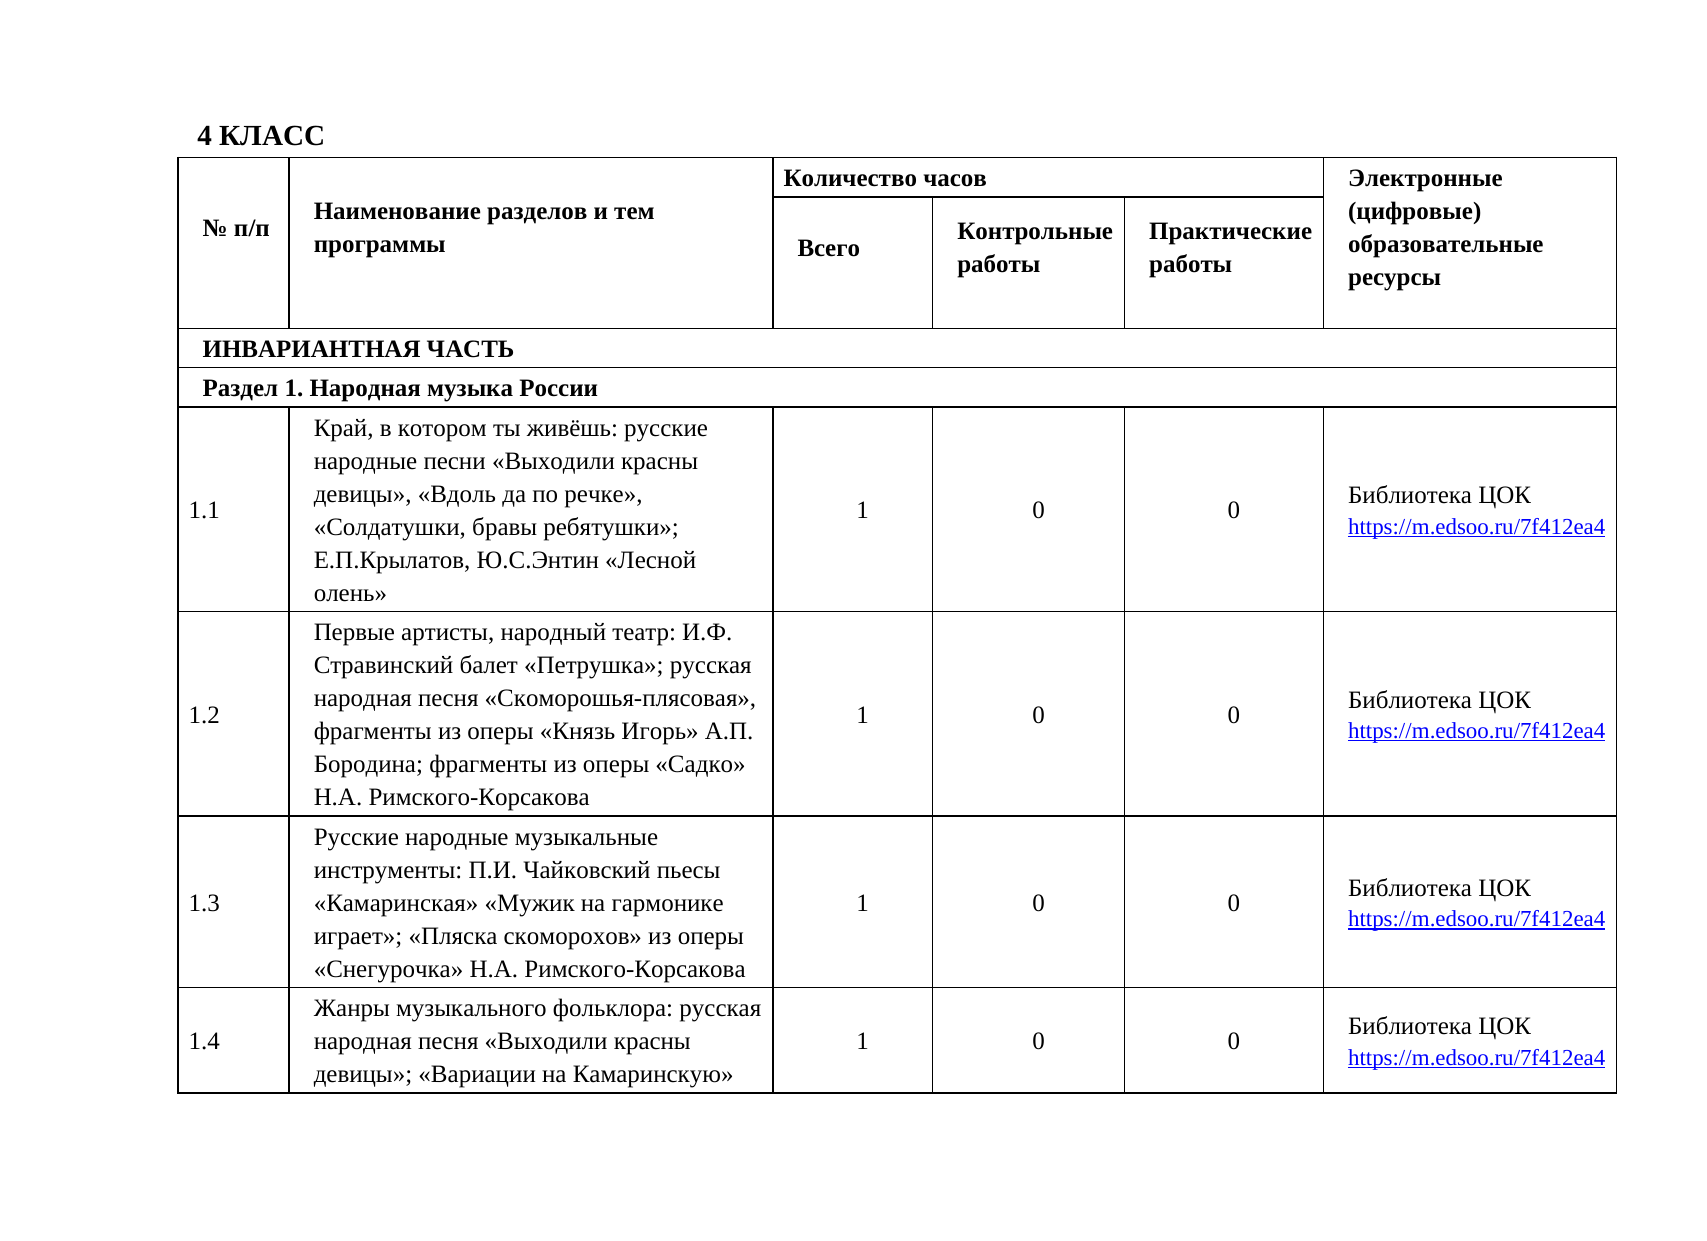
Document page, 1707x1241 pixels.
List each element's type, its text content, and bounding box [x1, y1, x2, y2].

table_cell Край, в котором ты живёшь: русские народные песни «Выходили красны девицы», «Вдоль да по речке», «Солдатушки, бравы ребятушки»; Е.П.Крылатов, Ю.С.Энтин «Лесной олень» [290, 408, 772, 611]
table_cell 1.3 [179, 817, 288, 987]
table_cell 1.2 [179, 612, 288, 815]
table_cell Русские народные музыкальные инструменты: П.И. Чайковский пьесы «Камаринская» «Мужик на гармонике играет»; «Пляска скоморохов» из оперы «Снегурочка» Н.А. Римского-Корсакова [290, 817, 772, 987]
table_cell 1.4 [179, 988, 288, 1092]
table_cell Библиотека ЦОК https://m.edsoo.ru/7f412ea4 [1324, 612, 1616, 815]
table_cell Жанры музыкального фольклора: русская народная песня «Выходили красны девицы»; «Вариации на Камаринскую» [290, 988, 772, 1092]
table_cell 0 [1125, 988, 1323, 1092]
table_header Электронные (цифровые) образовательные ресурсы [1324, 158, 1616, 327]
table_cell Всего [774, 198, 932, 327]
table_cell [1324, 988, 1616, 1092]
text 4 КЛАСС [190, 118, 1618, 152]
table_cell ИНВАРИАНТНАЯ ЧАСТЬ [179, 329, 1616, 367]
table_cell 1 [774, 408, 932, 611]
table_header № п/п [179, 158, 288, 327]
table_cell 1 [774, 817, 932, 987]
table_cell 1 [774, 612, 932, 815]
table_cell Библиотека ЦОК https://m.edsoo.ru/7f412ea4 [1324, 817, 1616, 987]
table_cell Библиотека ЦОК https://m.edsoo.ru/7f412ea4 [1324, 408, 1616, 611]
table_cell 0 [1125, 408, 1323, 611]
table_header Наименование разделов и тем программы [290, 158, 772, 327]
table_header Количество часов [774, 158, 1323, 196]
table_cell Контрольные работы [933, 198, 1124, 327]
table_cell 0 [933, 612, 1124, 815]
table_cell Первые артисты, народный театр: И.Ф. Стравинский балет «Петрушка»; русская народная песня «Скоморошья-плясовая», фрагменты из оперы «Князь Игорь» А.П. Бородина; фрагменты из оперы «Садко» Н.А. Римского-Корсакова [290, 612, 772, 815]
table_cell 0 [933, 988, 1124, 1092]
table_cell 1 [774, 988, 932, 1092]
table_cell Раздел 1. Народная музыка России [179, 368, 1616, 406]
table_cell Практические работы [1125, 198, 1323, 327]
table_cell 1.1 [179, 408, 288, 611]
table_cell 0 [933, 817, 1124, 987]
table_cell 0 [1125, 817, 1323, 987]
table_cell 0 [1125, 612, 1323, 815]
table_cell 0 [933, 408, 1124, 611]
